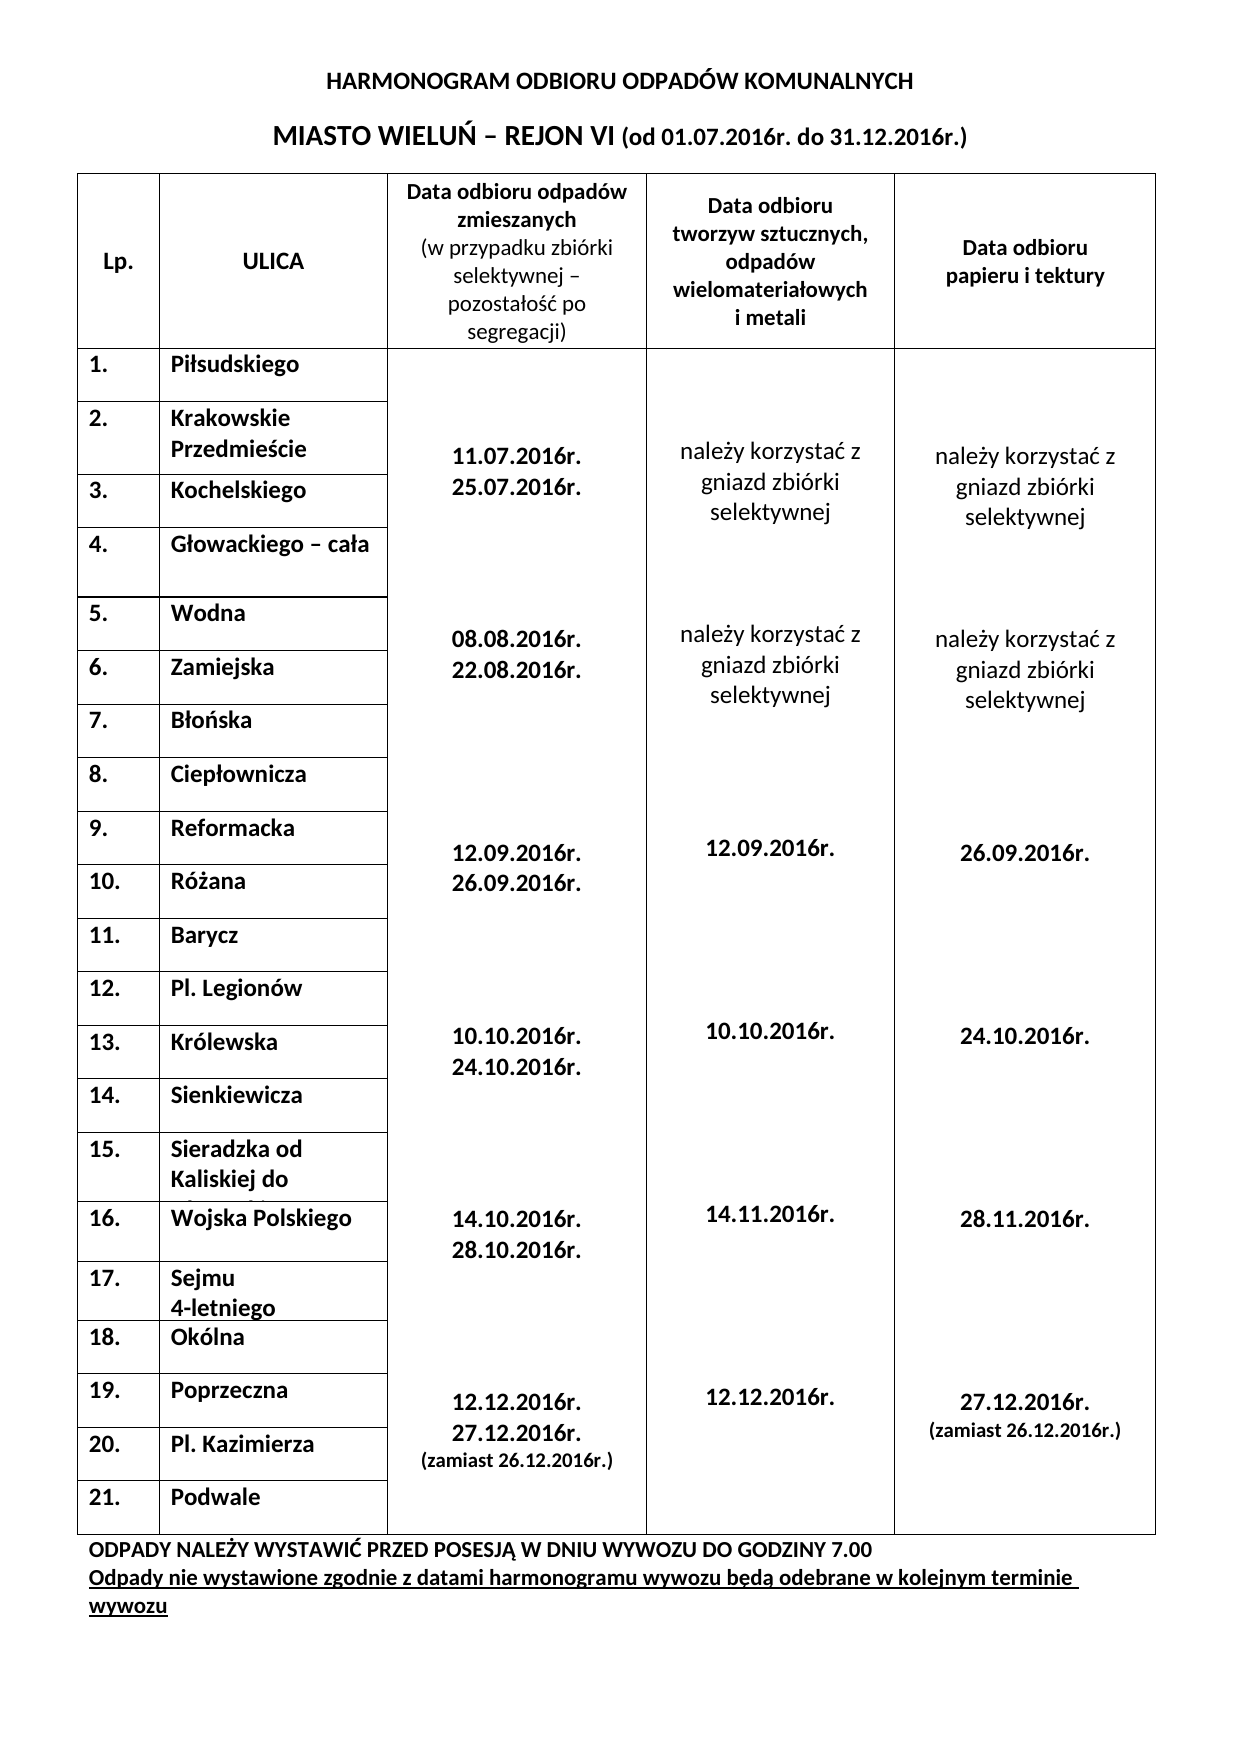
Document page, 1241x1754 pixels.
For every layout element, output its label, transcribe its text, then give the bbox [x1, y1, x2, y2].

table_cell 6. [78, 651, 159, 703]
table_cell 8. [78, 758, 159, 811]
table_cell Wodna [160, 598, 387, 650]
table_cell 21. [78, 1481, 159, 1534]
table_cell 7. [78, 705, 159, 757]
table_header Lp. [78, 174, 159, 348]
table_cell 13. [78, 1026, 159, 1078]
table_cell 18. [78, 1321, 159, 1373]
text Odpady nie wystawione zgodnie z datami harmonogramu wywozu będą odebrane w kolejnym terminie wywozu [89, 1563, 1152, 1619]
table_cell 2. [78, 402, 159, 473]
table_cell Barycz [160, 919, 387, 971]
table_cell Krakowskie Przedmieście [160, 402, 387, 473]
table_cell Wojska Polskiego [160, 1202, 387, 1261]
table_cell Piłsudskiego [160, 349, 387, 401]
table_header Data odbioru odpadów zmieszanych (w przypadku zbiórki selektywnej – pozostałość po segregacji) [388, 174, 646, 348]
table_header Data odbioru tworzyw sztucznych, odpadów wielomateriałowych i metali [647, 174, 894, 348]
table_cell 14. [78, 1079, 159, 1132]
table_cell 19. [78, 1374, 159, 1427]
table_cell Sejmu 4-letniego [160, 1262, 387, 1320]
table_cell Sienkiewicza [160, 1079, 387, 1132]
table_cell Reformacka [160, 812, 387, 864]
table_cell 9. [78, 812, 159, 864]
table_header ULICA [160, 174, 387, 348]
table_cell Kochelskiego [160, 475, 387, 527]
table_cell 17. [78, 1262, 159, 1320]
table_cell 16. [78, 1202, 159, 1261]
text HARMONOGRAM ODBIORU ODPADÓW KOMUNALNYCH [89, 29, 1152, 96]
table_cell Głowackiego – cała [160, 528, 387, 596]
table_cell 11. [78, 919, 159, 971]
table_cell Pl. Kazimierza [160, 1428, 387, 1480]
table_cell 1. [78, 349, 159, 401]
table_cell Ciepłownicza [160, 758, 387, 811]
table_cell 3. [78, 475, 159, 527]
table_cell Poprzeczna [160, 1374, 387, 1427]
table_cell Zamiejska [160, 651, 387, 703]
table_cell 12. [78, 972, 159, 1025]
table_cell Okólna [160, 1321, 387, 1373]
table_cell 5. [78, 598, 159, 650]
table_cell 20. [78, 1428, 159, 1480]
table_cell 15. [78, 1133, 159, 1201]
table_cell Sieradzka od Kaliskiej do Głowackiego [160, 1133, 387, 1201]
table_cell Różana [160, 865, 387, 918]
table_cell należy korzystać z gniazd zbiórki selektywnej należy korzystać z gniazd zbiórki selektywnej 26.09.2016r. 24.10.2016r. 28.11.2016r. 27.12.2016r. (zamiast 26.12.2016r.) [895, 349, 1155, 1534]
table_cell Podwale [160, 1481, 387, 1534]
text MIASTO WIELUŃ – REJON VI (od 01.07.2016r. do 31.12.2016r.) [89, 117, 1152, 152]
table_cell Pl. Legionów [160, 972, 387, 1025]
table_cell należy korzystać z gniazd zbiórki selektywnej należy korzystać z gniazd zbiórki selektywnej 12.09.2016r. 10.10.2016r. 14.11.2016r. 12.12.2016r. [647, 349, 894, 1534]
table_cell 4. [78, 528, 159, 596]
table_cell Błońska [160, 705, 387, 757]
table_cell 11.07.2016r. 25.07.2016r. 08.08.2016r. 22.08.2016r. 12.09.2016r. 26.09.2016r. 10.10.2016r. 24.10.2016r. 14.10.2016r. 28.10.2016r. 12.12.2016r. 27.12.2016r. (zamiast 26.12.2016r.) [388, 349, 646, 1534]
table_cell Królewska [160, 1026, 387, 1078]
table_header Data odbioru papieru i tektury [895, 174, 1155, 348]
table_cell 10. [78, 865, 159, 918]
text ODPADY NALEŻY WYSTAWIĆ PRZED POSESJĄ W DNIU WYWOZU DO GODZINY 7.00 [89, 1535, 1152, 1563]
